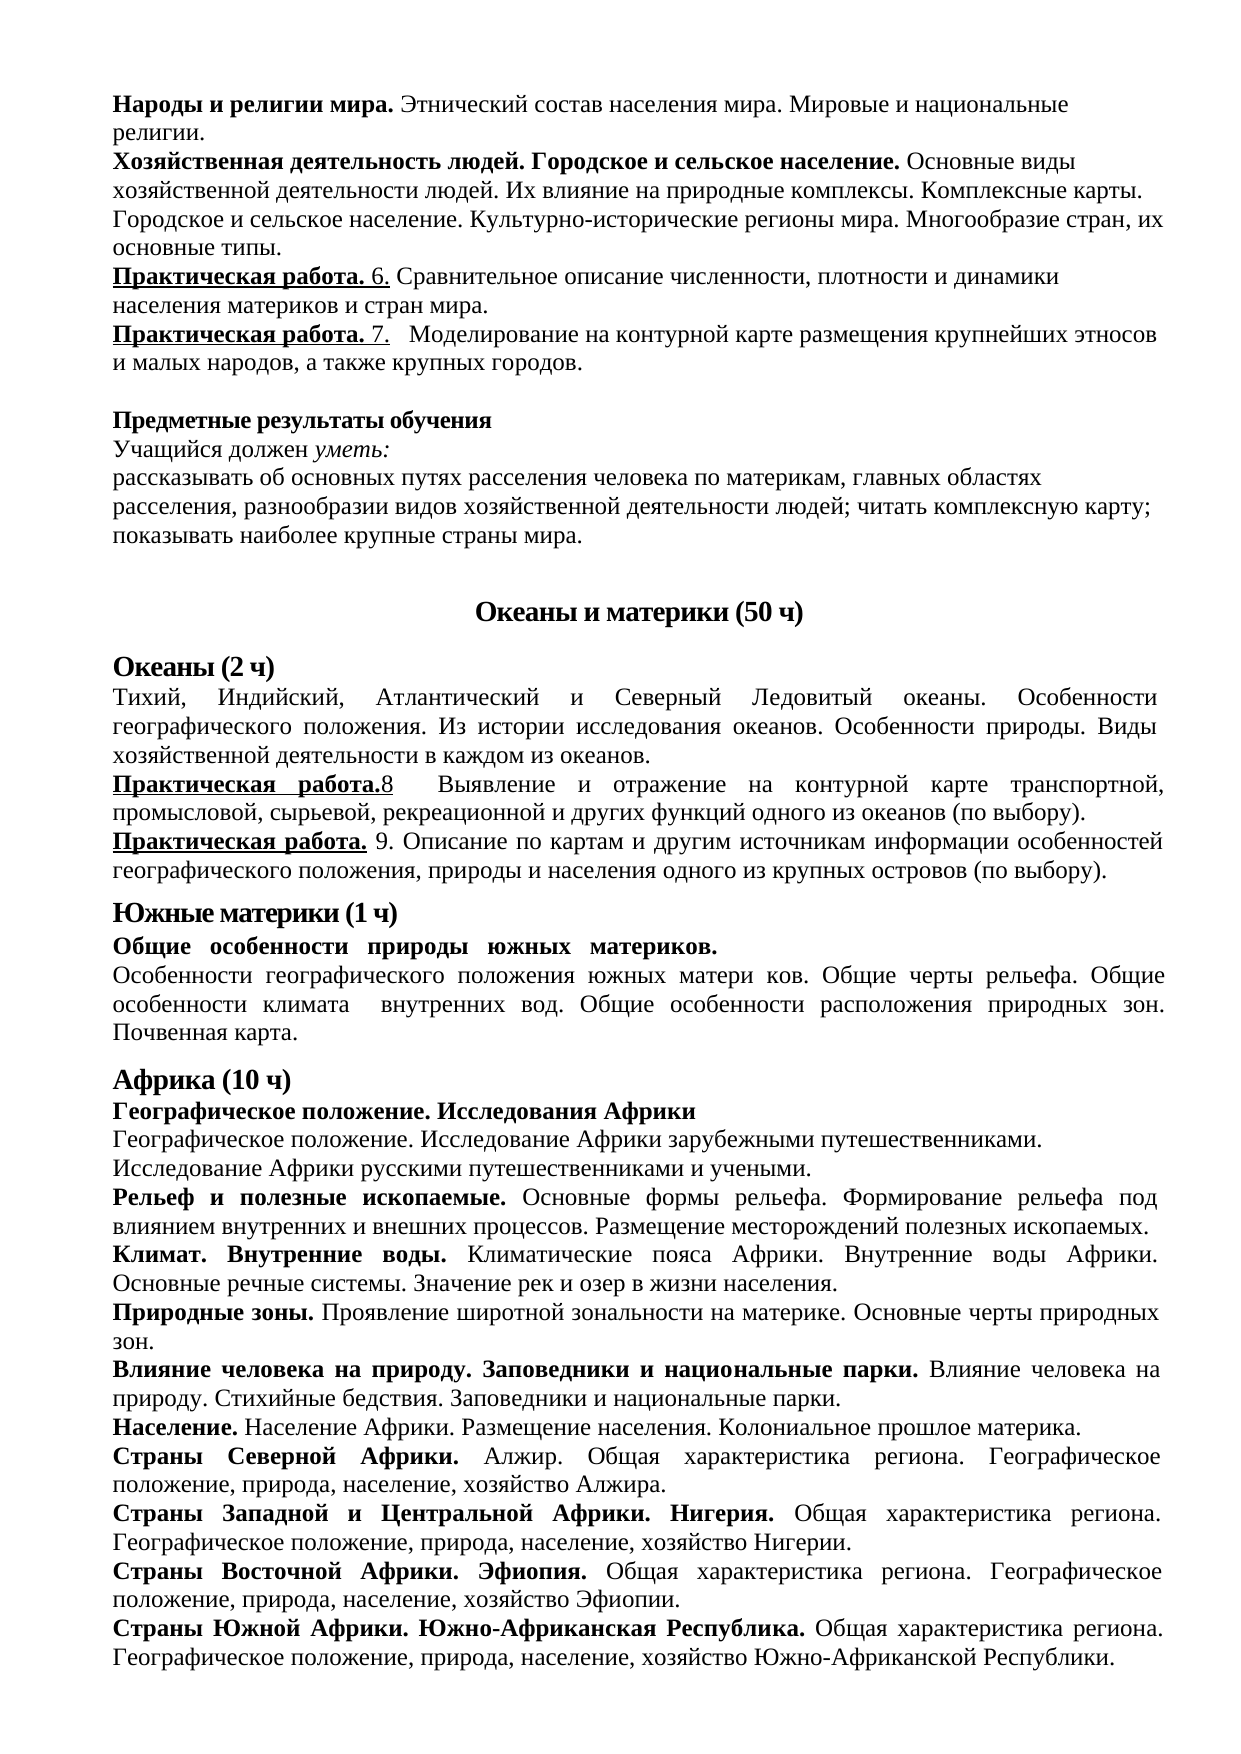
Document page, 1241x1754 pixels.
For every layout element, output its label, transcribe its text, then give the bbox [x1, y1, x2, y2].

text Население. Население Африки. Размещение населения. Колониальное прошлое материка. [112, 1412, 1159, 1441]
text Южные материки (1 ч) [112, 895, 1167, 929]
text Климат. Внутренние воды. Климатические пояса Африки. Внутренние воды Африки. Основные речные системы. Значение рек и озер в жизни населения. [112, 1239, 1158, 1297]
text Хозяйственная деятельность людей. Городское и сельское население. Основные виды хозяйственной деятельности людей. Их влияние на природные комплексы. Комплексные карты. Городское и сельское население. Культурно-исторические регионы мира. Многообразие стран, их основные типы. [112, 146, 1167, 261]
text Страны Восточной Африки. Эфиопия. Общая характеристика региона. Географическое положение, природа, население, хозяйство Эфиопии. [112, 1556, 1162, 1613]
text Страны Южной Африки. Южно-Африканская Республика. Общая характеристика региона. Географическое положение, природа, население, хозяйство Южно-Африканской Республики. [112, 1613, 1163, 1671]
text Предметные результаты обучения [112, 405, 831, 434]
text Страны Западной и Центральной Африки. Нигерия. Общая характеристика региона. Географическое положение, природа, население, хозяйство Нигерии. [112, 1498, 1162, 1556]
text Особенности географического положения южных матери ков. Общие черты рельефа. Общие особенности климата внутренних вод. Общие особенности расположения природных зон. Почвенная карта. [112, 960, 1167, 1046]
text Рельеф и полезные ископаемые. Основные формы рельефа. Формирование рельефа под влиянием внутренних и внешних процессов. Размещение месторождений полезных ископаемых. [112, 1182, 1158, 1239]
text Географическое положение. Исследования Африки [112, 1096, 1167, 1124]
text Практическая работа.8 Выявление и отражение на контурной карте транспортной, промысловой, сырьевой, рекреационной и других функций одного из океанов (по выбору). [112, 769, 1164, 826]
text Африка (10 ч) [112, 1062, 1167, 1096]
text Практическая работа. 7. Моделирование на контурной карте размещения крупнейших этносов и малых народов, а также крупных городов. [112, 319, 1167, 376]
text Общие особенности природы южных материков. [112, 931, 1167, 960]
text Народы и религии мира. Этнический состав населения мира. Мировые и национальные религии. [112, 89, 1167, 146]
text Географическое положение. Исследование Африки зарубежными путешественниками. Исследование Африки русскими путешественниками и учеными. [112, 1124, 1167, 1182]
text Океаны (2 ч) [112, 649, 1167, 682]
text рассказывать об основных путях расселения человека по материкам, главных областях расселения, разнообразии видов хозяйственной деятельности людей; читать комплексную карту; показывать наиболее крупные страны мира. [112, 462, 1167, 549]
text Страны Северной Африки. Алжир. Общая характеристика региона. Географическое положение, природа, население, хозяйство Алжира. [112, 1441, 1161, 1498]
text Учащийся должен уметь: [112, 434, 831, 462]
text Океаны и материки (50 ч) [112, 594, 1167, 627]
text Практическая работа. 6. Сравнительное описание численности, плотности и динамики населения материков и стран мира. [112, 261, 1167, 319]
text Природные зоны. Проявление широтной зональности на материке. Основные черты природных зон. [112, 1297, 1160, 1354]
text Влияние человека на природу. Заповедники и национальные парки. Влияние человека на природу. Стихийные бедствия. Заповедники и национальные парки. [112, 1354, 1161, 1412]
text Практическая работа. 9. Описание по картам и другим источникам информации особенностей географического положения, природы и населения одного из крупных островов (по выбору). [112, 826, 1164, 884]
text Тихий, Индийский, Атлантический и Северный Ледовитый океаны. Особенности географического положения. Из истории исследования океанов. Особенности природы. Виды хозяйственной деятельности в каждом из океанов. [112, 682, 1158, 769]
